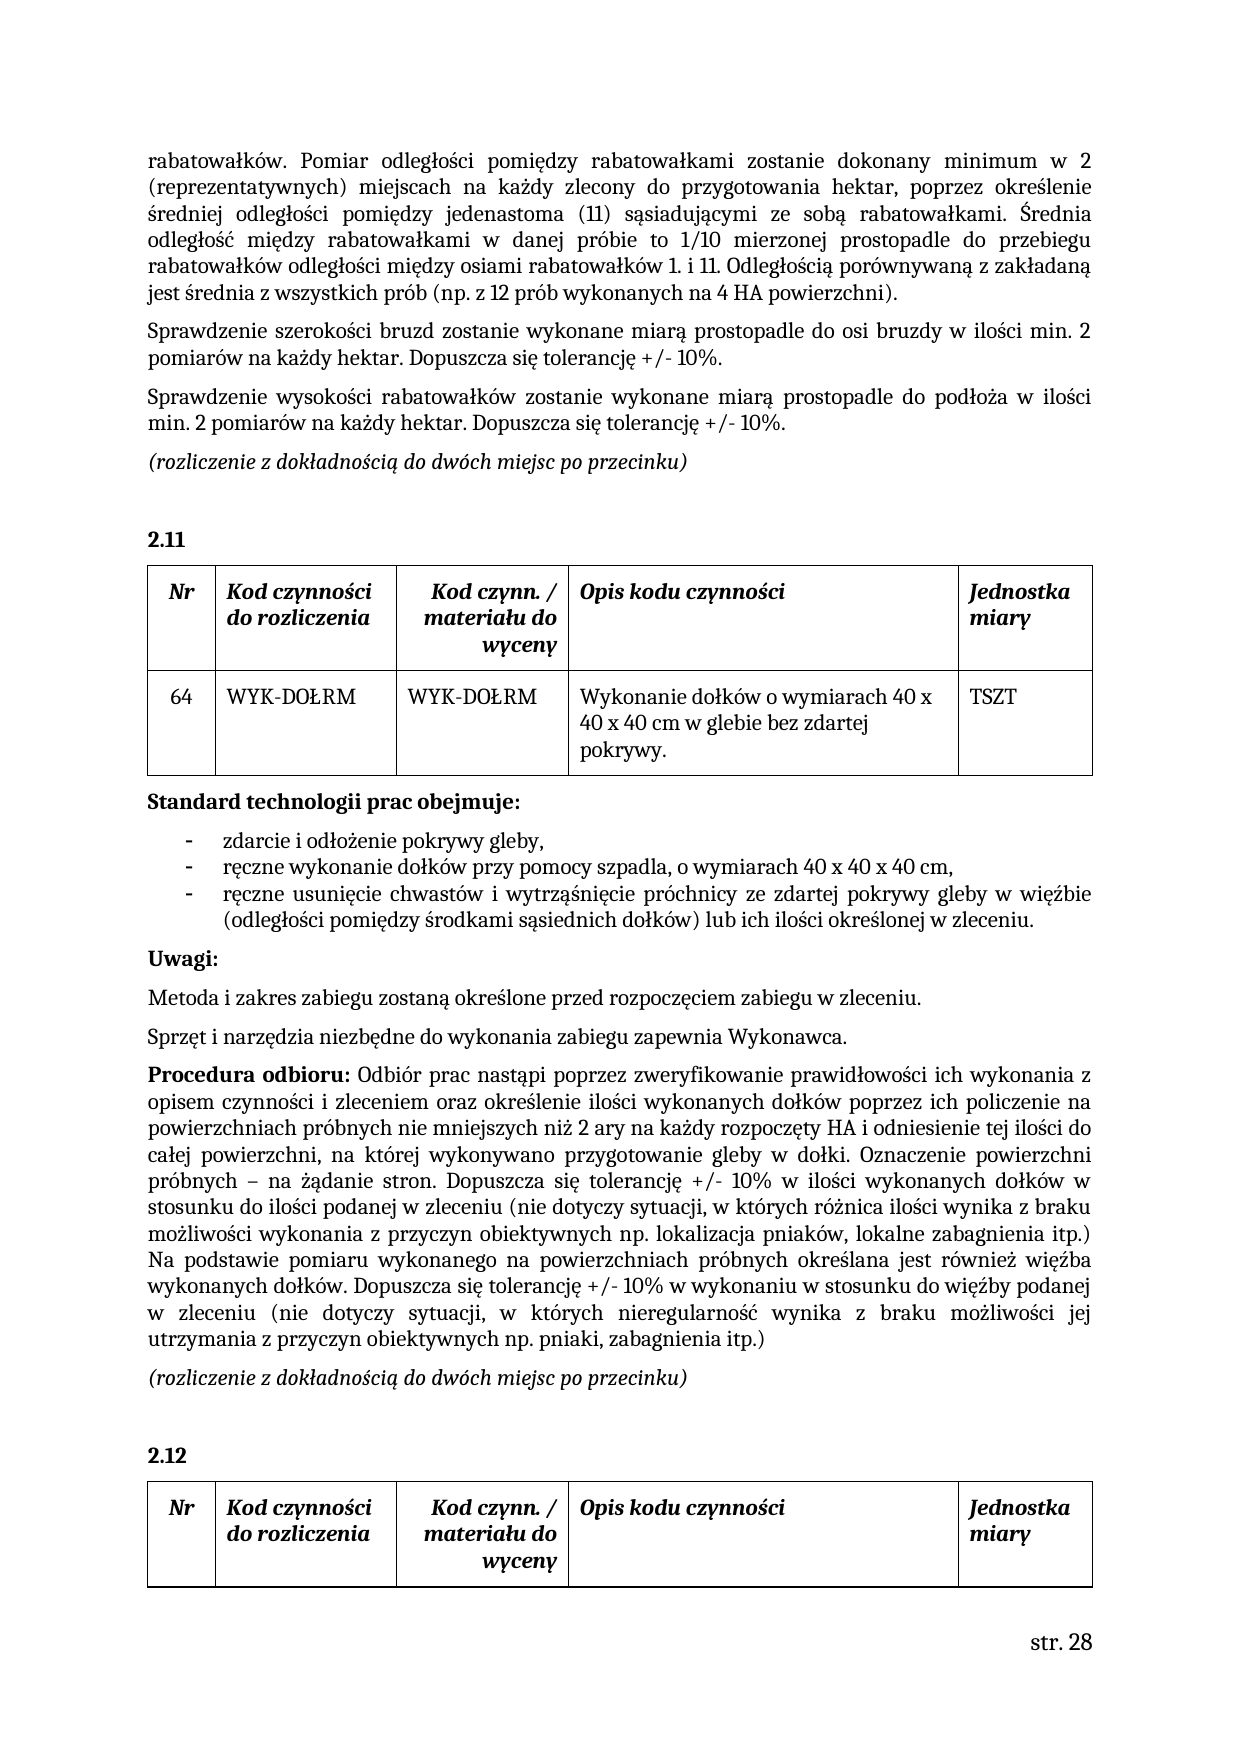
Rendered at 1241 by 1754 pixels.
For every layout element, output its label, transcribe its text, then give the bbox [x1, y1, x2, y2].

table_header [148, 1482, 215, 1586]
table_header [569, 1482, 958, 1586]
text 2.11 [148, 526, 1093, 553]
list ręczne wykonanie dołków przy pomocy szpadla, o wymiarach 40 x 40 x 40 cm, [185, 854, 1093, 881]
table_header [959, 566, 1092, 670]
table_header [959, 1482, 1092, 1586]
list ręczne usunięcie chwastów i wytrząśnięcie próchnicy ze zdartej pokrywy gleby w więźbie (odległości pomiędzy środkami sąsiednich dołków) lub ich ilości określonej w zleceniu. [185, 881, 1093, 933]
text Sprawdzenie szerokości bruzd zostanie wykonane miarą prostopadle do osi bruzdy w ilości min. 2 pomiarów na każdy hektar. Dopuszcza się tolerancję +/- 10%. [148, 318, 1093, 371]
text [148, 148, 1093, 306]
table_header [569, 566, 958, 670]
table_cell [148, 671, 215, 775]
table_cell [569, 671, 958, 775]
text Uwagi: [148, 946, 1093, 972]
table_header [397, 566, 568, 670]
text Procedura odbioru: Odbiór prac nastąpi poprzez zweryfikowanie prawidłowości ich wykonania z opisem czynności i zleceniem oraz określenie ilości wykonanych dołków poprzez ich policzenie na powierzchniach próbnych nie mniejszych niż 2 ary na każdy rozpoczęty HA i odniesienie tej ilości do całej powierzchni, na której wykonywano przygotowanie gleby w dołki. Oznaczenie powierzchni próbnych – na żądanie stron. Dopuszcza się tolerancję +/- 10% w ilości wykonanych dołków w stosunku do ilości podanej w zleceniu (nie dotyczy sytuacji, w których różnica ilości wynika z braku możliwości wykonania z przyczyn obiektywnych np. lokalizacja pniaków, lokalne zabagnienia itp.) Na podstawie pomiaru wykonanego na powierzchniach próbnych określana jest również więźba wykonanych dołków. Dopuszcza się tolerancję +/- 10% w wykonaniu w stosunku do więźby podanej w zleceniu (nie dotyczy sytuacji, w których nieregularność wynika z braku możliwości jej utrzymania z przyczyn obiektywnych np. pniaki, zabagnienia itp.) [148, 1062, 1093, 1352]
text 2.12 [148, 1442, 1093, 1469]
list zdarcie i odłożenie pokrywy gleby, [185, 828, 1093, 854]
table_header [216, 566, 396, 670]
text Metoda i zakres zabiegu zostaną określone przed rozpoczęciem zabiegu w zleceniu. [148, 984, 1093, 1011]
text Sprzęt i narzędzia niezbędne do wykonania zabiegu zapewnia Wykonawca. [148, 1023, 1093, 1050]
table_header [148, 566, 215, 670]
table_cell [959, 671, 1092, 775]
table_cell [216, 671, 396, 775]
text (rozliczenie z dokładnością do dwóch miejsc po przecinku) [148, 1365, 1093, 1391]
text Standard technologii prac obejmuje: [148, 789, 1093, 815]
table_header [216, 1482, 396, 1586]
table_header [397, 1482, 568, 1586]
text (rozliczenie z dokładnością do dwóch miejsc po przecinku) [148, 449, 1093, 475]
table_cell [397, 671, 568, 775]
text Sprawdzenie wysokości rabatowałków zostanie wykonane miarą prostopadle do podłoża w ilości min. 2 pomiarów na każdy hektar. Dopuszcza się tolerancję +/- 10%. [148, 383, 1093, 436]
